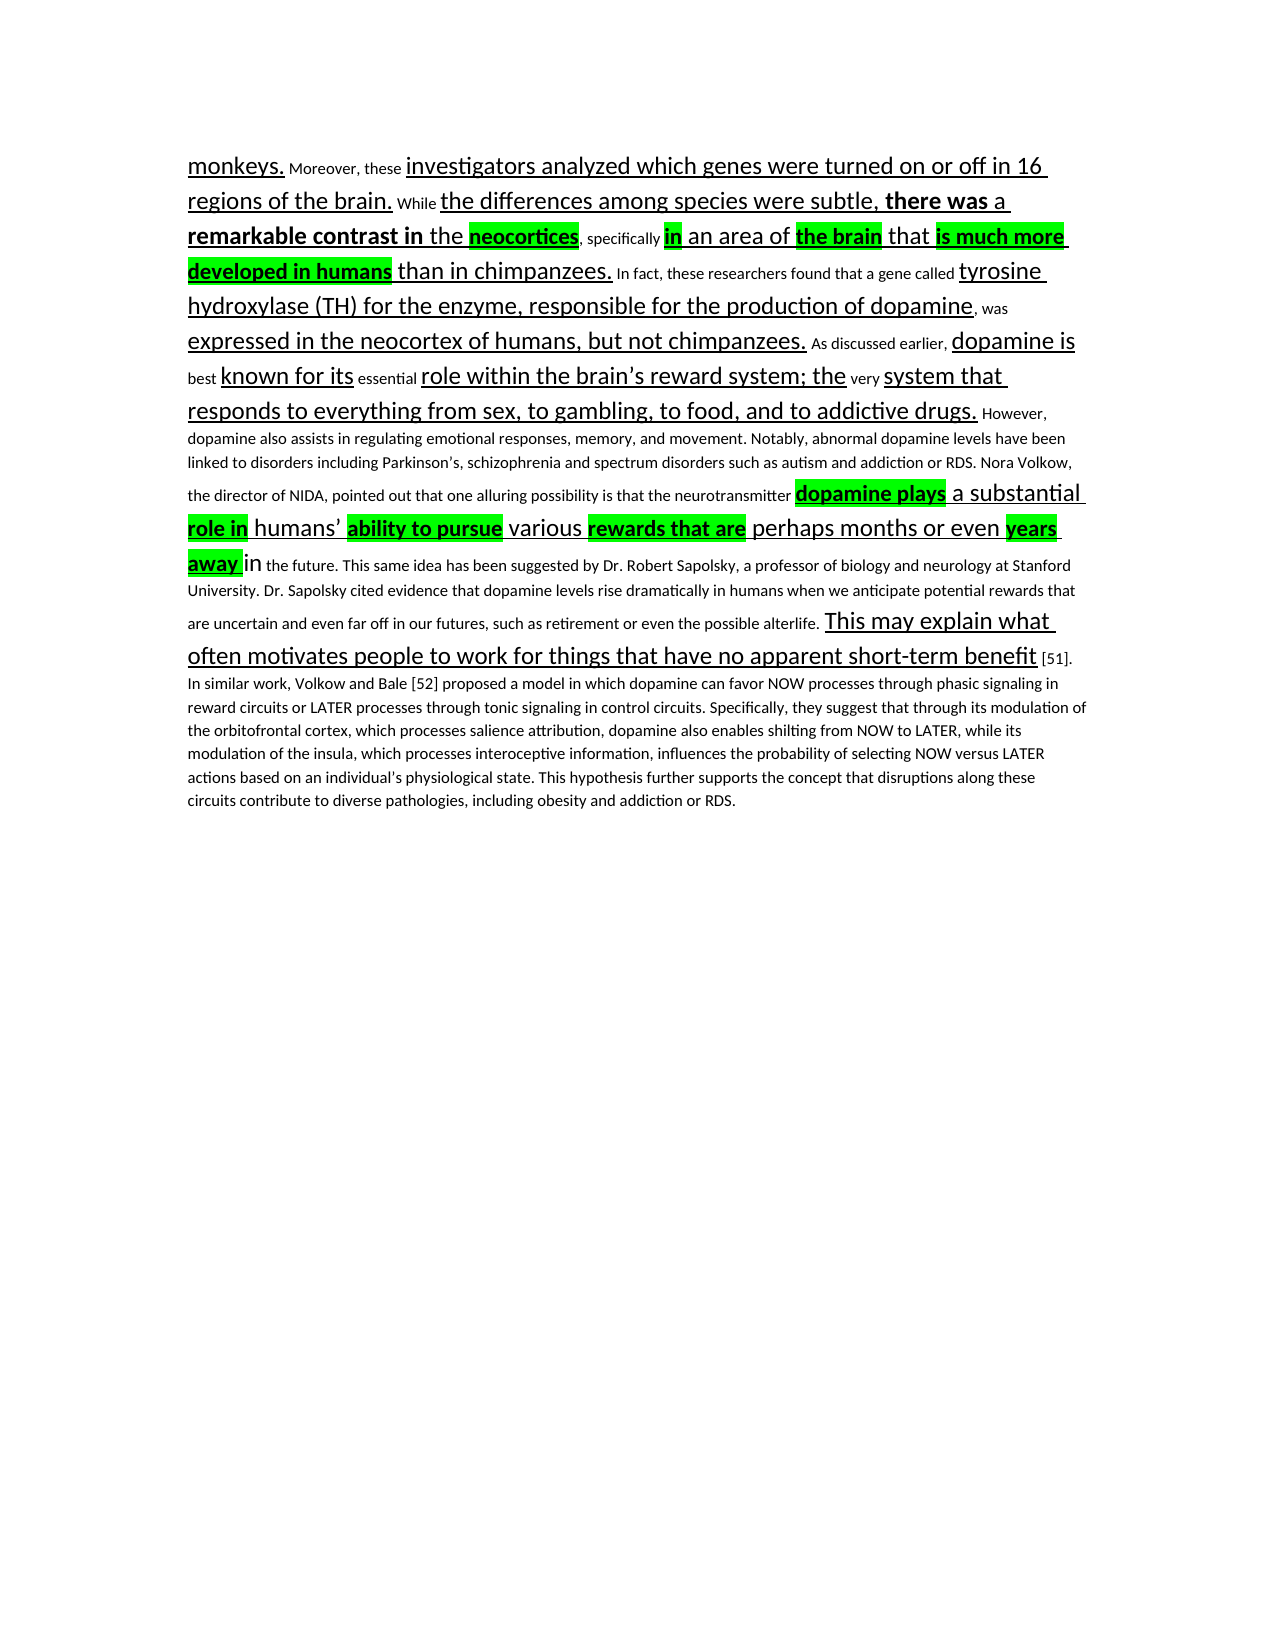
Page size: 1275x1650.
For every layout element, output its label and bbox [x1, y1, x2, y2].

text [187, 150, 1087, 811]
